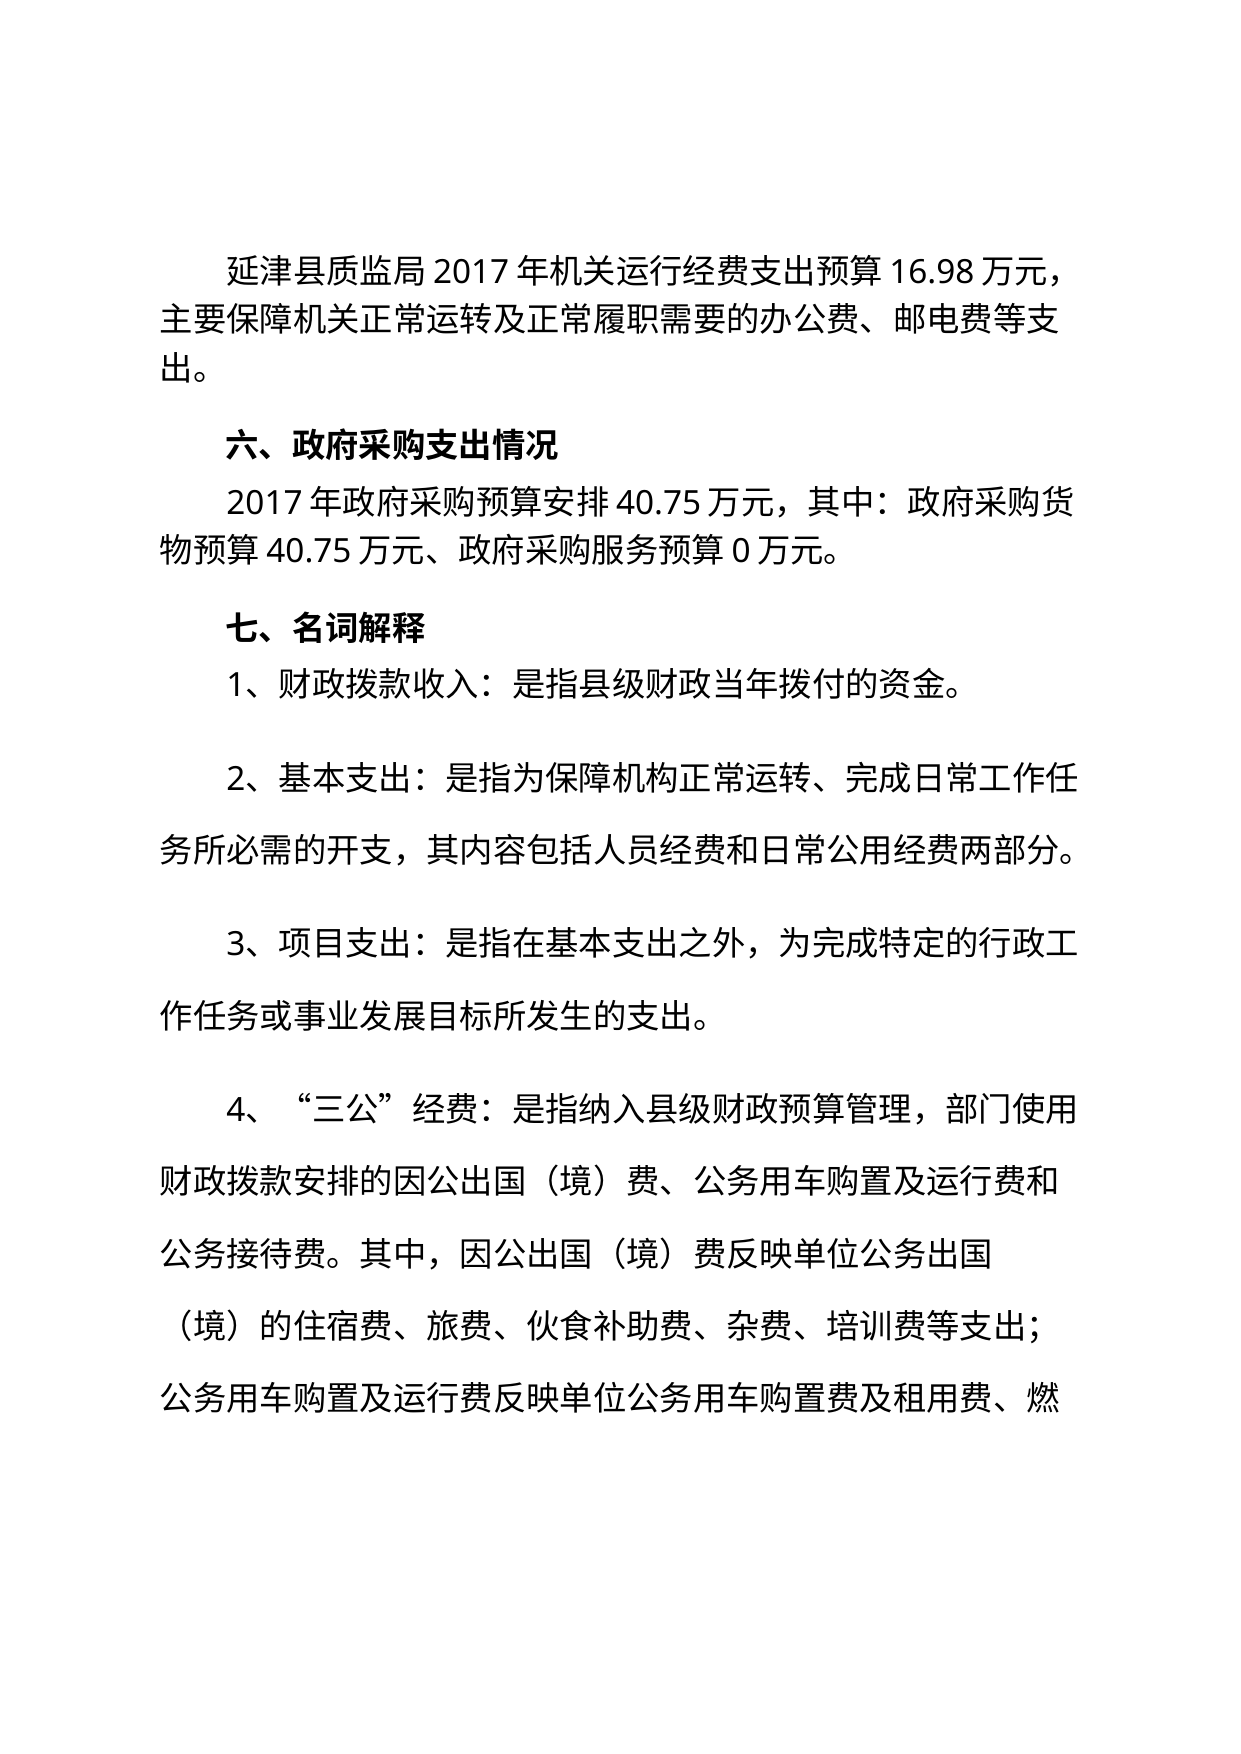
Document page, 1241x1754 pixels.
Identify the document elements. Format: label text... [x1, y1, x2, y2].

text 1、财政拨款收入：是指县级财政当年拨付的资金。 [159, 658, 1081, 707]
text 2、基本支出：是指为保障机构正常运转、完成日常工作任务所必需的开支，其内容包括人员经费和日常公用经费两部分。 [159, 752, 1081, 872]
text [159, 1083, 1081, 1420]
text 延津县质监局2017年机关运行经费支出预算16.98万元，主要保障机关正常运转及正常履职需要的办公费、邮电费等支出。 [159, 245, 1081, 389]
text 七、名词解释 [159, 593, 1081, 658]
text 2017年政府采购预算安排40.75万元，其中：政府采购货物预算40.75万元、政府采购服务预算0万元。 [159, 475, 1081, 572]
text 3、项目支出：是指在基本支出之外，为完成特定的行政工作任务或事业发展目标所发生的支出。 [159, 917, 1081, 1038]
text 六、政府采购支出情况 [159, 410, 1081, 475]
